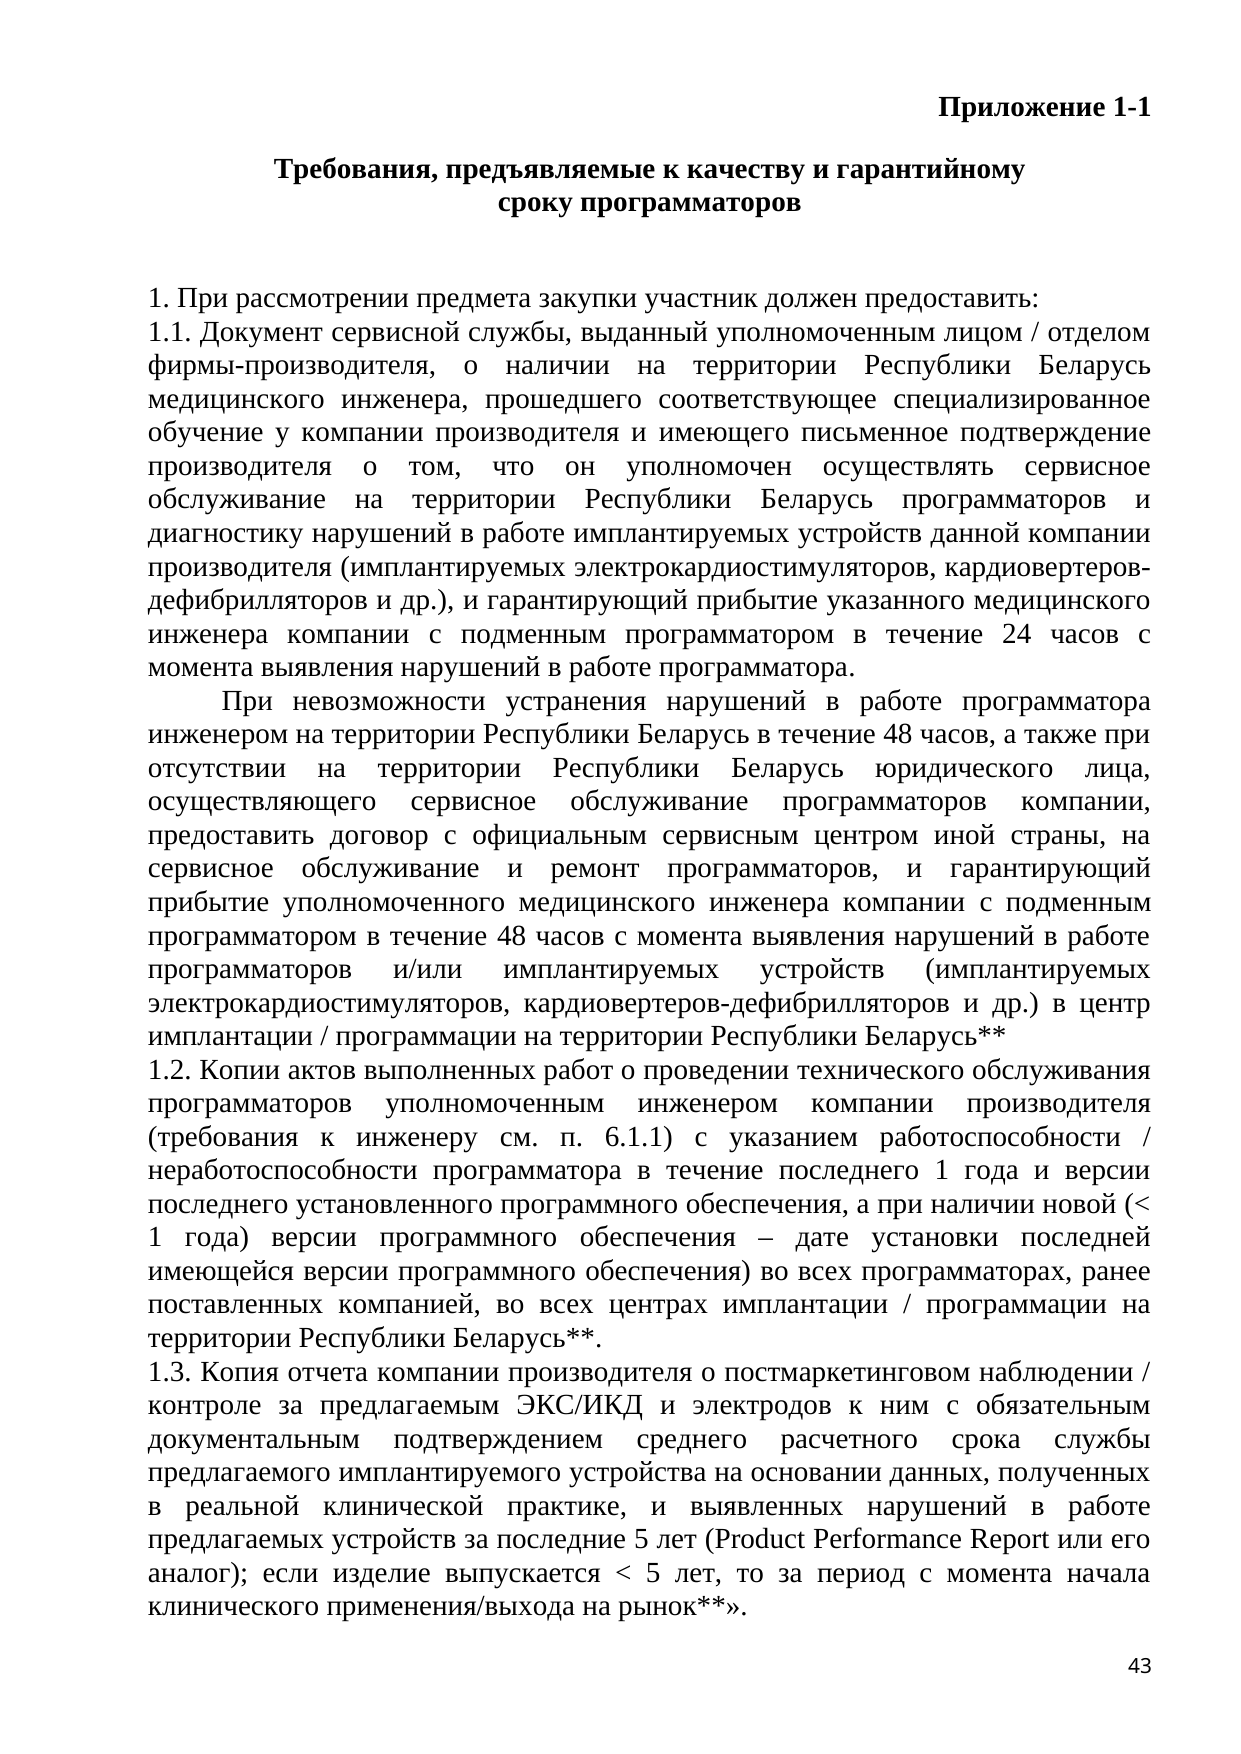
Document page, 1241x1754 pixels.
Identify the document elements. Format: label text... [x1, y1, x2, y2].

text 1.3. Копия отчета компании производителя о постмаркетинговом наблюдении / контроле за предлагаемым ЭКС/ИКД и электродов к ним с обязательным документальным подтверждением среднего расчетного срока службы предлагаемого имплантируемого устройства на основании данных, полученных в реальной клинической практике, и выявленных нарушений в работе предлагаемых устройств за последние 5 лет (Product Performance Report или его аналог); если изделие выпускается < 5 лет, то за период с момента начала клинического применения/выхода на рынок**». [148, 1354, 1152, 1622]
text При невозможности устранения нарушений в работе программатора инженером на территории Республики Беларусь в течение 48 часов, а также при отсутствии на территории Республики Беларусь юридического лица, осуществляющего сервисное обслуживание программаторов компании, предоставить договор с официальным сервисным центром иной страны, на сервисное обслуживание и ремонт программаторов, и гарантирующий прибытие уполномоченного медицинского инженера компании с подменным программатором в течение 48 часов с момента выявления нарушений в работе программаторов и/или имплантируемых устройств (имплантируемых электрокардиостимуляторов, кардиовертеров-дефибрилляторов и др.) в центр имплантации / программации на территории Республики Беларусь** [148, 683, 1152, 1052]
text Требования, предъявляемые к качеству и гарантийному [148, 151, 1152, 184]
text Приложение 1-1 [148, 89, 1152, 122]
text 1.2. Копии актов выполненных работ о проведении технического обслуживания программаторов уполномоченным инженером компании производителя (требования к инженеру см. п. 6.1.1) с указанием работоспособности / неработоспособности программатора в течение последнего 1 года и версии последнего установленного программного обеспечения, а при наличии новой (< 1 года) версии программного обеспечения – дате установки последней имеющейся версии программного обеспечения) во всех программаторах, ранее поставленных компанией, во всех центрах имплантации / программации на территории Республики Беларусь**. [148, 1052, 1152, 1354]
text 1.1. Документ сервисной службы, выданный уполномоченным лицом / отделом фирмы-производителя, о наличии на территории Республики Беларусь медицинского инженера, прошедшего соответствующее специализированное обучение у компании производителя и имеющего письменное подтверждение производителя о том, что он уполномочен осуществлять сервисное обслуживание на территории Республики Беларусь программаторов и диагностику нарушений в работе имплантируемых устройств данной компании производителя (имплантируемых электрокардиостимуляторов, кардиовертеров-дефибрилляторов и др.), и гарантирующий прибытие указанного медицинского инженера компании с подменным программатором в течение 24 часов с момента выявления нарушений в работе программатора. [148, 314, 1152, 683]
text сроку программаторов [148, 184, 1152, 218]
text 1. При рассмотрении предмета закупки участник должен предоставить: [148, 280, 1152, 314]
